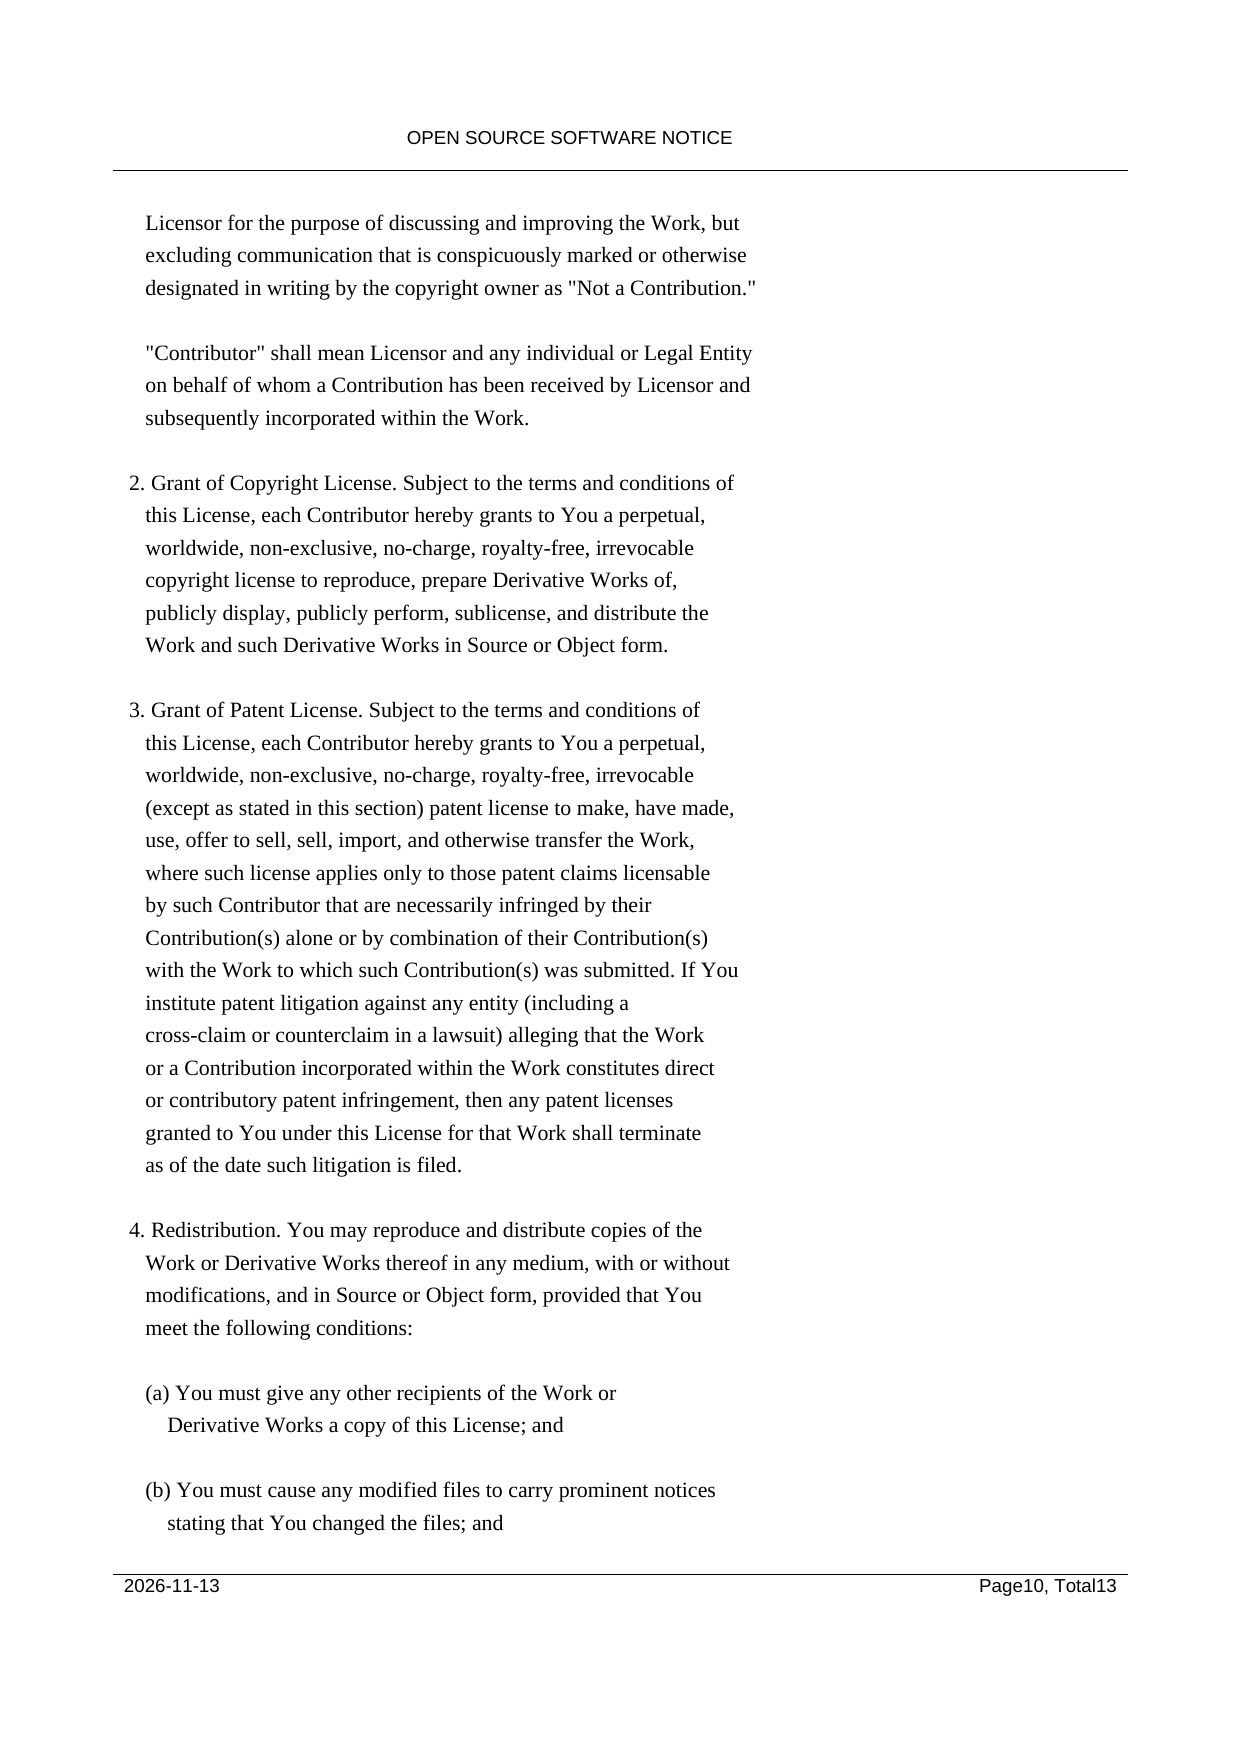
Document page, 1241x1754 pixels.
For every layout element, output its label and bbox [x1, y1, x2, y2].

text [112, 206, 1128, 1539]
